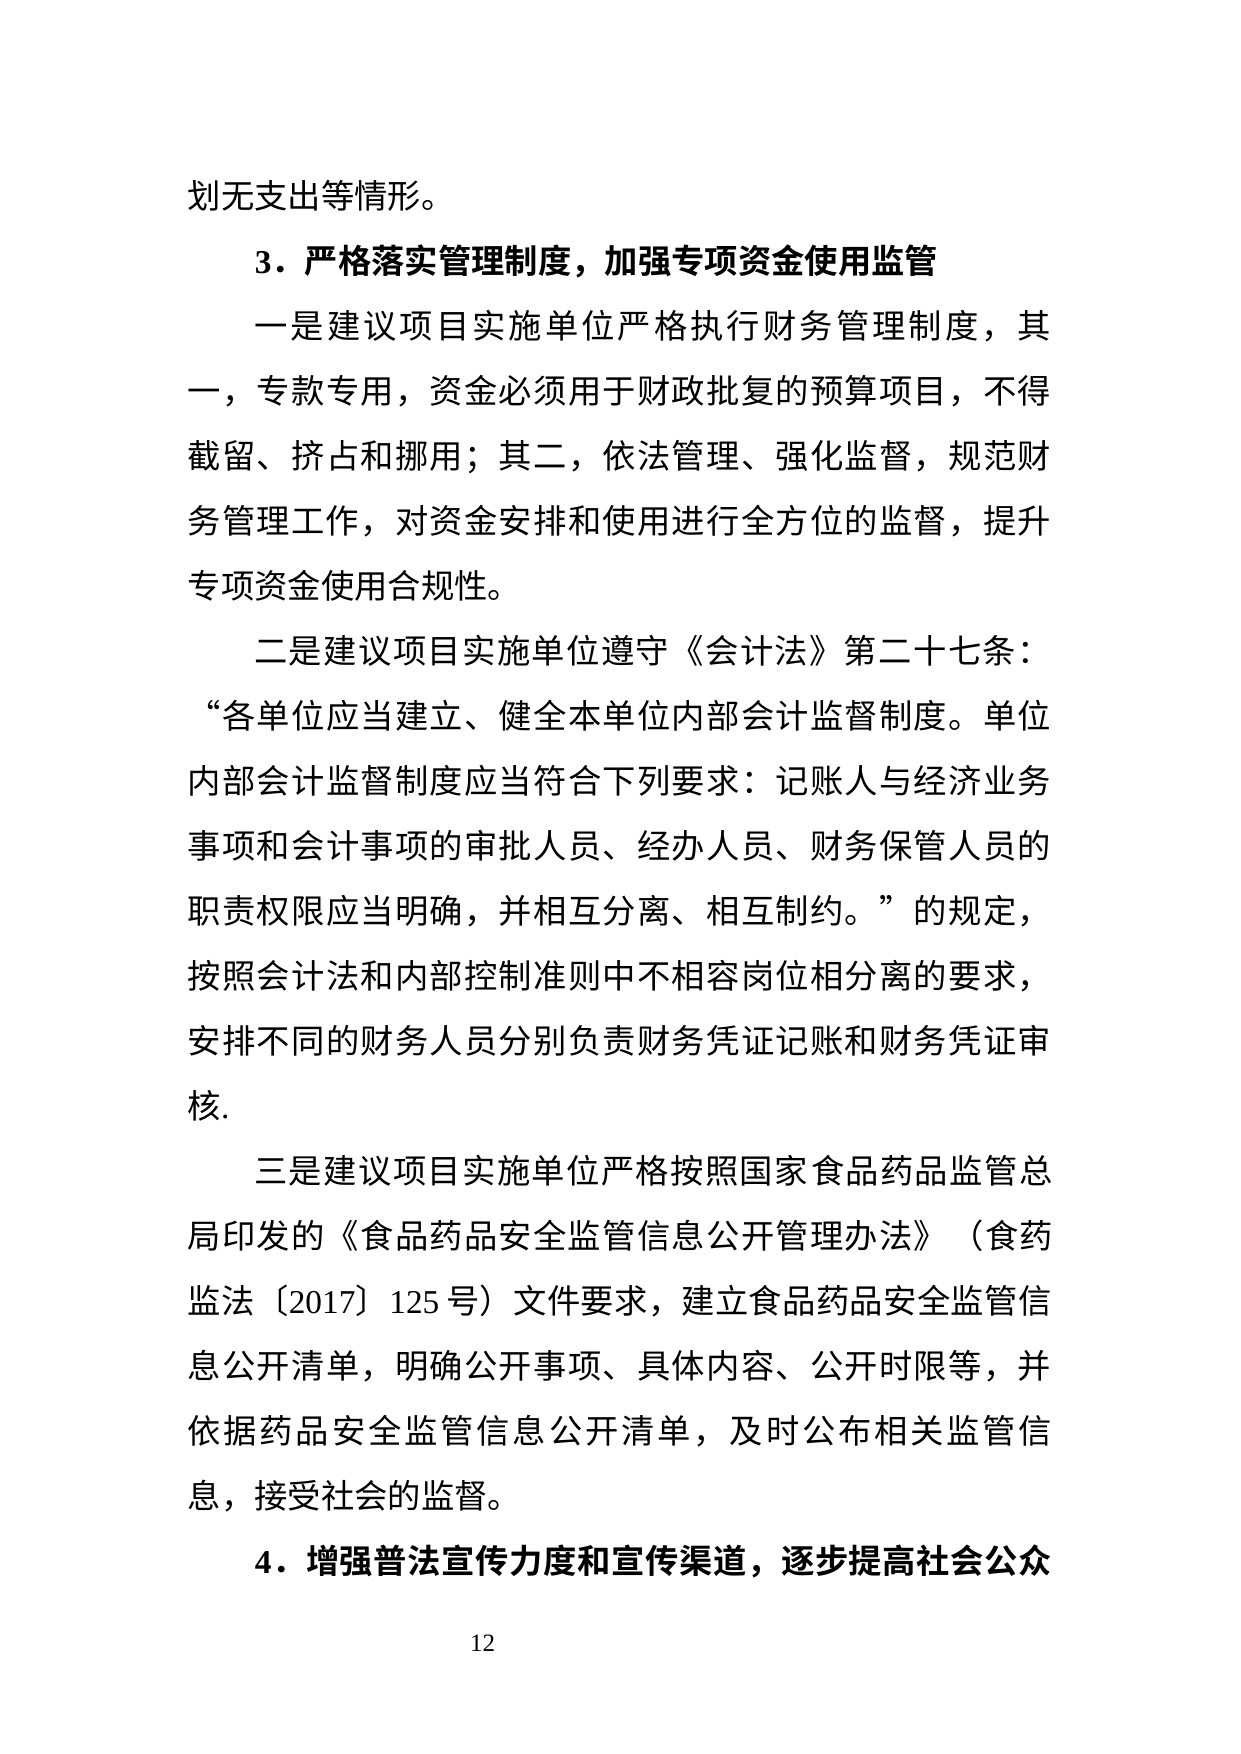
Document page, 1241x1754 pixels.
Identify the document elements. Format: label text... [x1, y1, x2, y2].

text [187, 162, 1053, 227]
text 二是建议项目实施单位遵守《会计法》第二十七条：“各单位应当建立、健全本单位内部会计监督制度。单位内部会计监督制度应当符合下列要求：记账人与经济业务事项和会计事项的审批人员、经办人员、财务保管人员的职责权限应当明确，并相互分离、相互制约。”的规定，按照会计法和内部控制准则中不相容岗位相分离的要求，安排不同的财务人员分别负责财务凭证记账和财务凭证审核. [187, 617, 1053, 1137]
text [187, 1527, 1053, 1592]
text 3．严格落实管理制度，加强专项资金使用监管 [187, 227, 1053, 292]
text 三是建议项目实施单位严格按照国家食品药品监管总局印发的《食品药品安全监管信息公开管理办法》（食药监法〔2017〕125号）文件要求，建立食品药品安全监管信息公开清单，明确公开事项、具体内容、公开时限等，并依据药品安全监管信息公开清单，及时公布相关监管信息，接受社会的监督。 [187, 1137, 1053, 1527]
text 一是建议项目实施单位严格执行财务管理制度，其一，专款专用，资金必须用于财政批复的预算项目，不得截留、挤占和挪用；其二，依法管理、强化监督，规范财务管理工作，对资金安排和使用进行全方位的监督，提升专项资金使用合规性。 [187, 292, 1053, 617]
